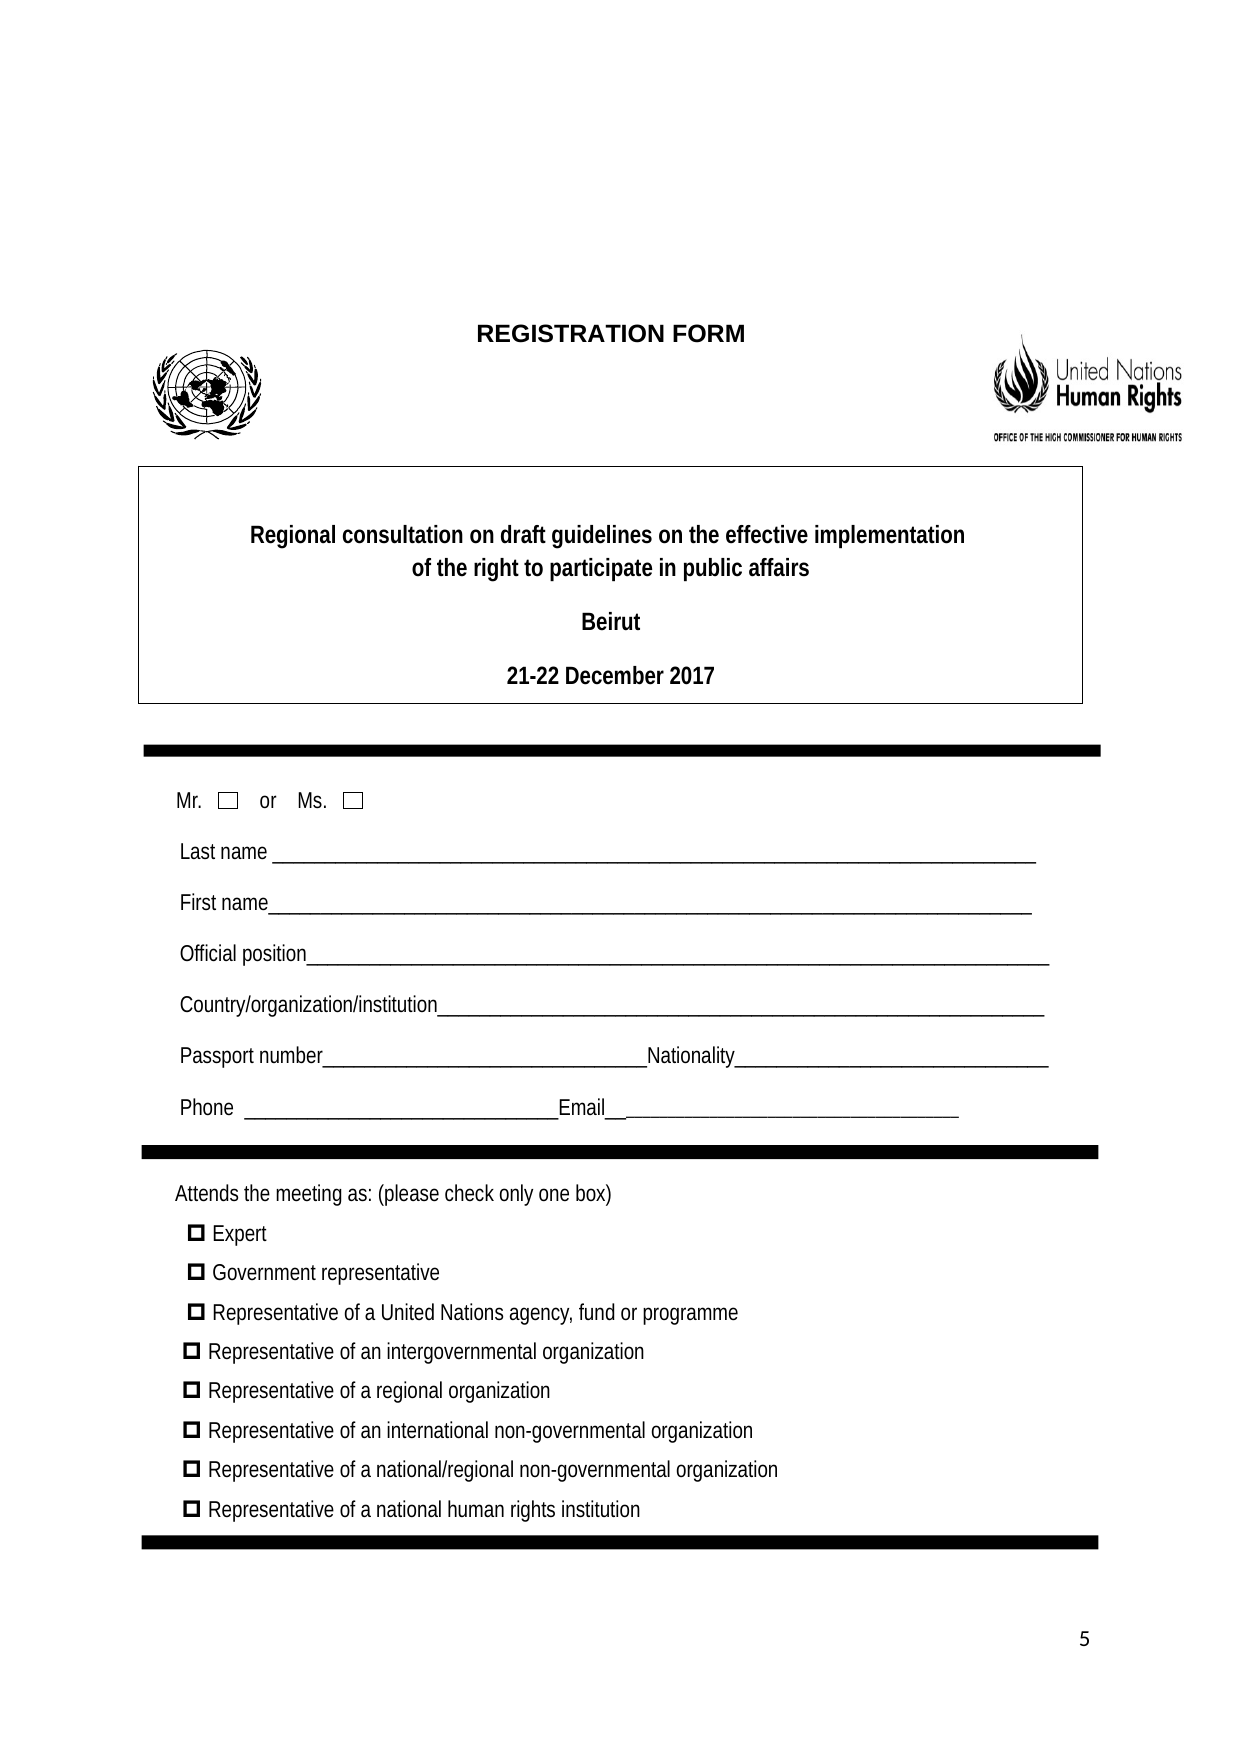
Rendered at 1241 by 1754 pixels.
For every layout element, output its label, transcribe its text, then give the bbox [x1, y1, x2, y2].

text First name_________________________________________________________________________ [179, 889, 1054, 916]
text Attends the meeting as: (please check only one box) [150, 1180, 1054, 1206]
text Representative of a national/regional non-governmental organization [150, 1456, 1054, 1483]
text Government representative [186, 1259, 1054, 1285]
text Expert [186, 1219, 1054, 1246]
text REGISTRATION FORM [150, 318, 1090, 347]
text Representative of a United Nations agency, fund or programme [186, 1298, 1054, 1325]
text Phone ______________________________Email__________________________________________ [179, 1093, 1054, 1120]
text Last name _________________________________________________________________________ [179, 838, 1054, 865]
text Representative of a national human rights institution [150, 1496, 1054, 1522]
text Representative of a regional organization [150, 1377, 1054, 1404]
table_header Regional consultation on draft guidelines on the effective implementation of the right to participate in public affairs Beirut 21-22 December 2017 [139, 467, 1082, 703]
text Representative of an international non-governmental organization [150, 1417, 1054, 1443]
text Mr. or Ms. [150, 787, 1054, 814]
text Official position_______________________________________________________________________ [179, 940, 1054, 967]
text Passport number_______________________________Nationality______________________________ [179, 1042, 1054, 1069]
picture [976, 319, 1195, 466]
text Representative of an intergovernmental organization [150, 1338, 1054, 1364]
text Country/organization/institution__________________________________________________________ [179, 991, 1054, 1018]
